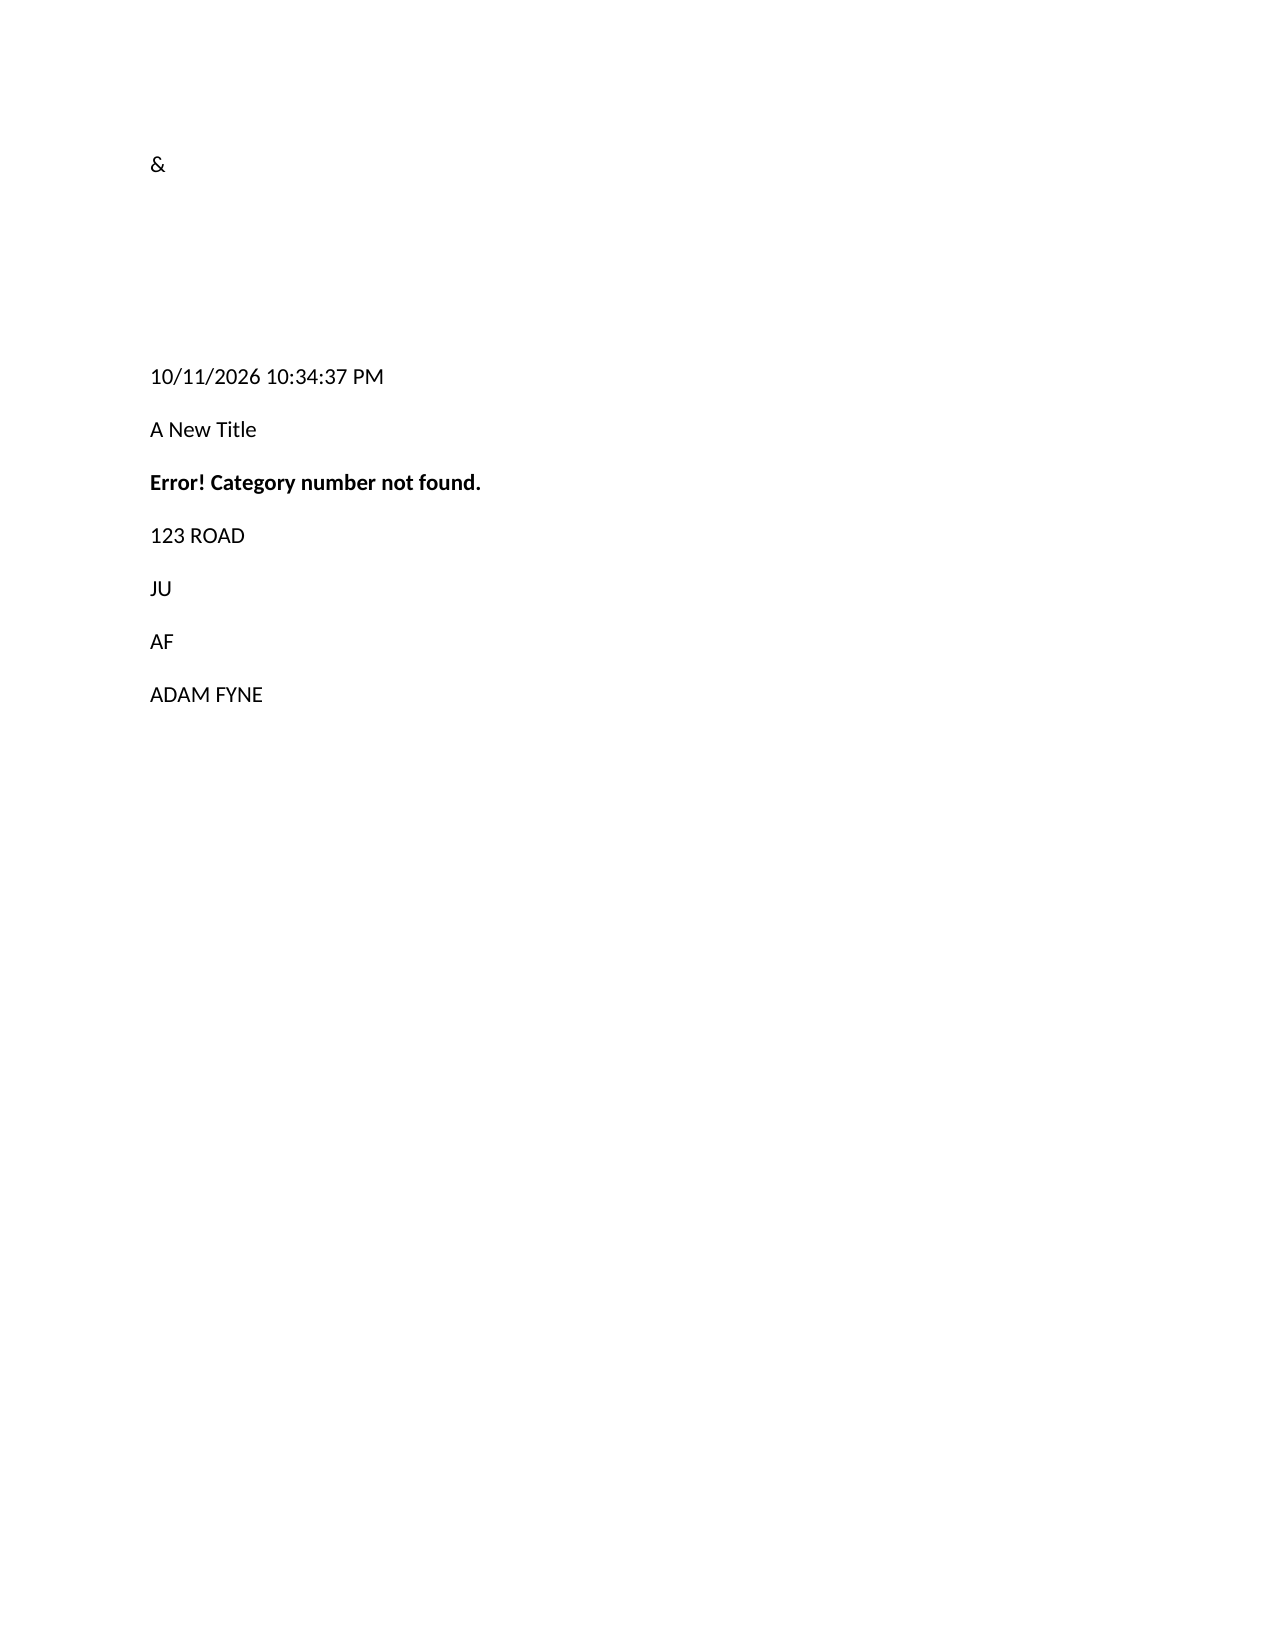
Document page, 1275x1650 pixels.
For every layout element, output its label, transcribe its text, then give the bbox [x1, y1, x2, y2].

text JU [150, 574, 1125, 602]
text 123 ROAD [150, 521, 1125, 549]
text ADAM FYNE [150, 680, 1125, 708]
text AF [150, 627, 1125, 655]
text A New Title [150, 415, 1125, 443]
text 13/01/2025 10:05:07 AM [150, 362, 1125, 390]
text Error! Category number not found. [150, 468, 1125, 496]
